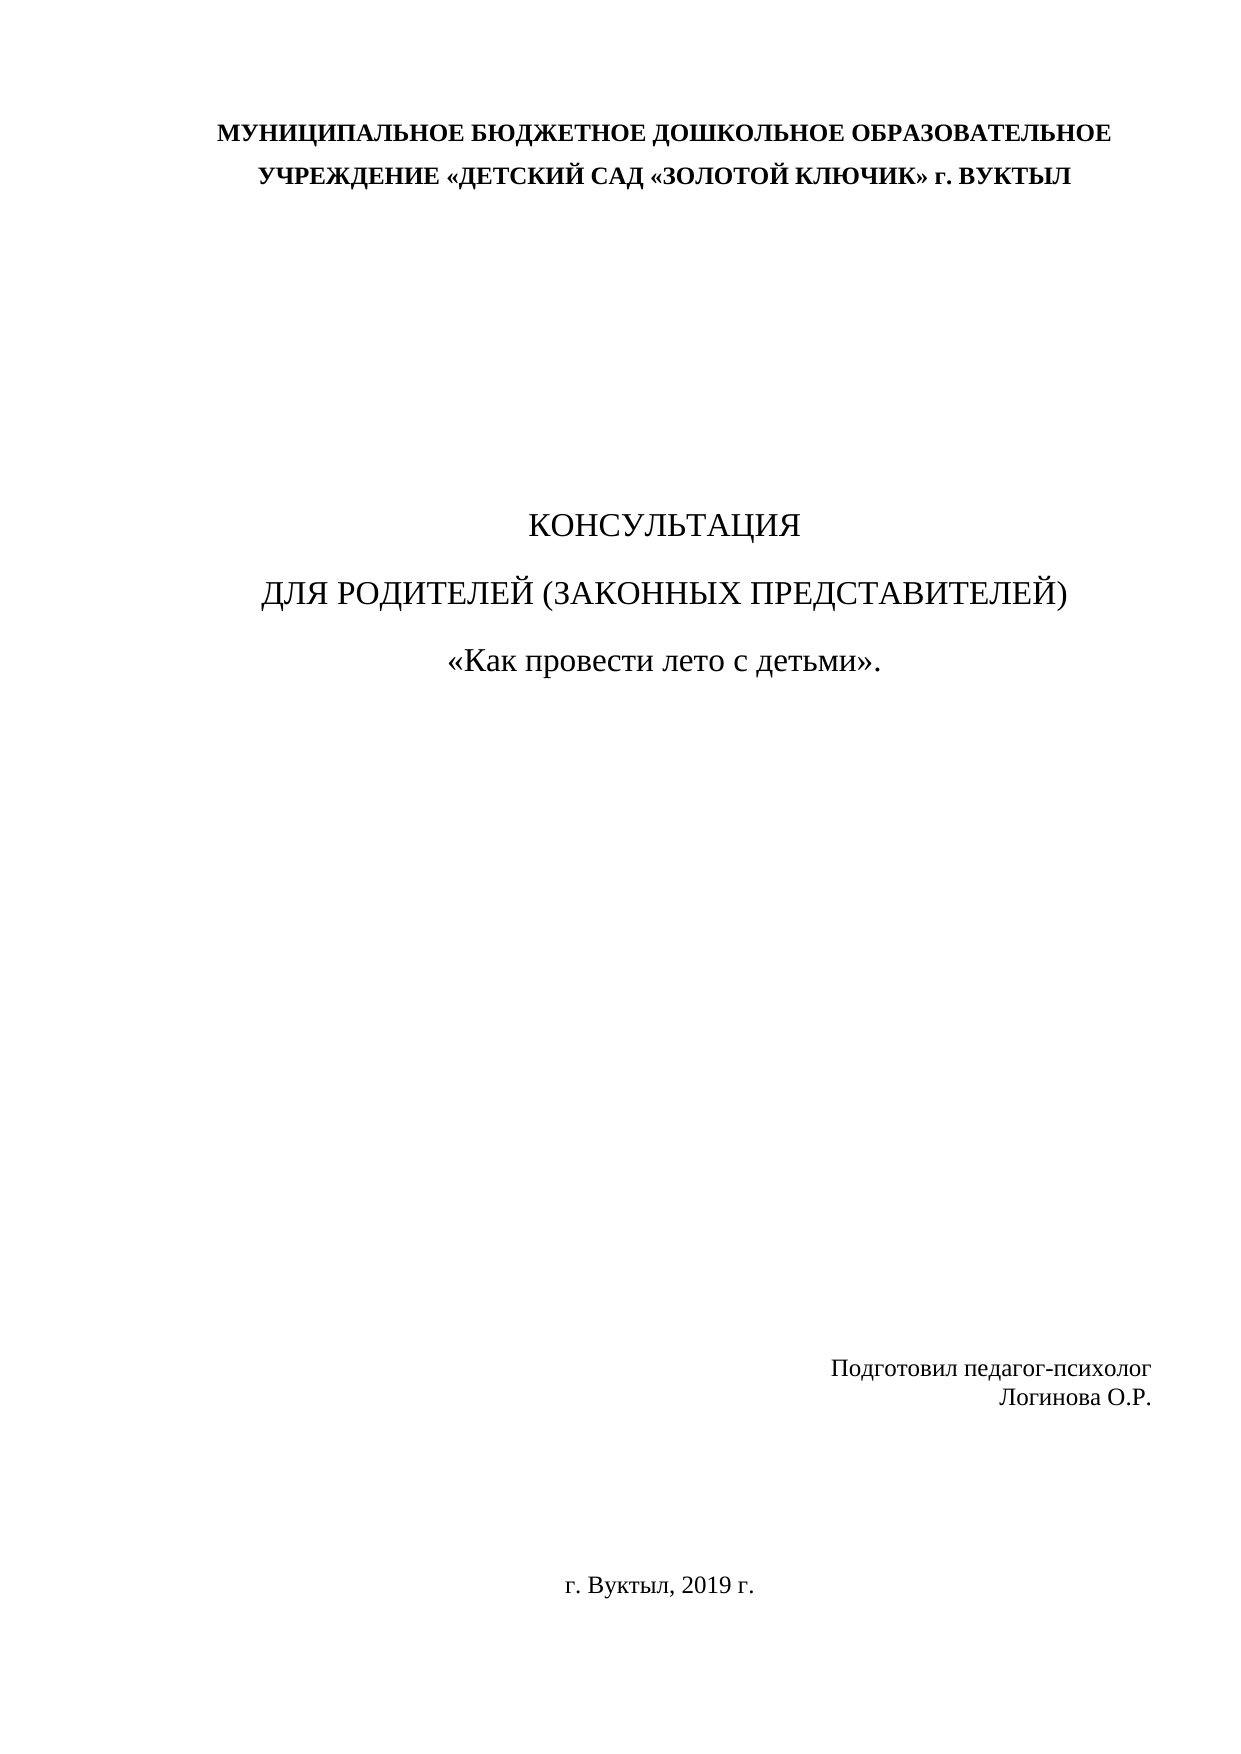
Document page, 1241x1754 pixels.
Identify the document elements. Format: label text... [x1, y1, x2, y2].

text КОНСУЛЬТАЦИЯ [177, 505, 1152, 544]
text УЧРЕЖДЕНИЕ «ДЕТСКИЙ САД «ЗОЛОТОЙ КЛЮЧИК» г. ВУКТЫЛ [177, 161, 1152, 190]
text МУНИЦИПАЛЬНОЕ БЮДЖЕТНОЕ ДОШКОЛЬНОЕ ОБРАЗОВАТЕЛЬНОЕ [177, 118, 1152, 147]
text Логинова О.Р. [177, 1382, 1152, 1411]
text Подготовил педагог-психолог [177, 1353, 1152, 1382]
text ДЛЯ РОДИТЕЛЕЙ (ЗАКОННЫХ ПРЕДСТАВИТЕЛЕЙ) [177, 573, 1152, 611]
text г. Вуктыл, 2019 г. [177, 1570, 1152, 1598]
text «Как провести лето с детьми». [177, 640, 1152, 679]
